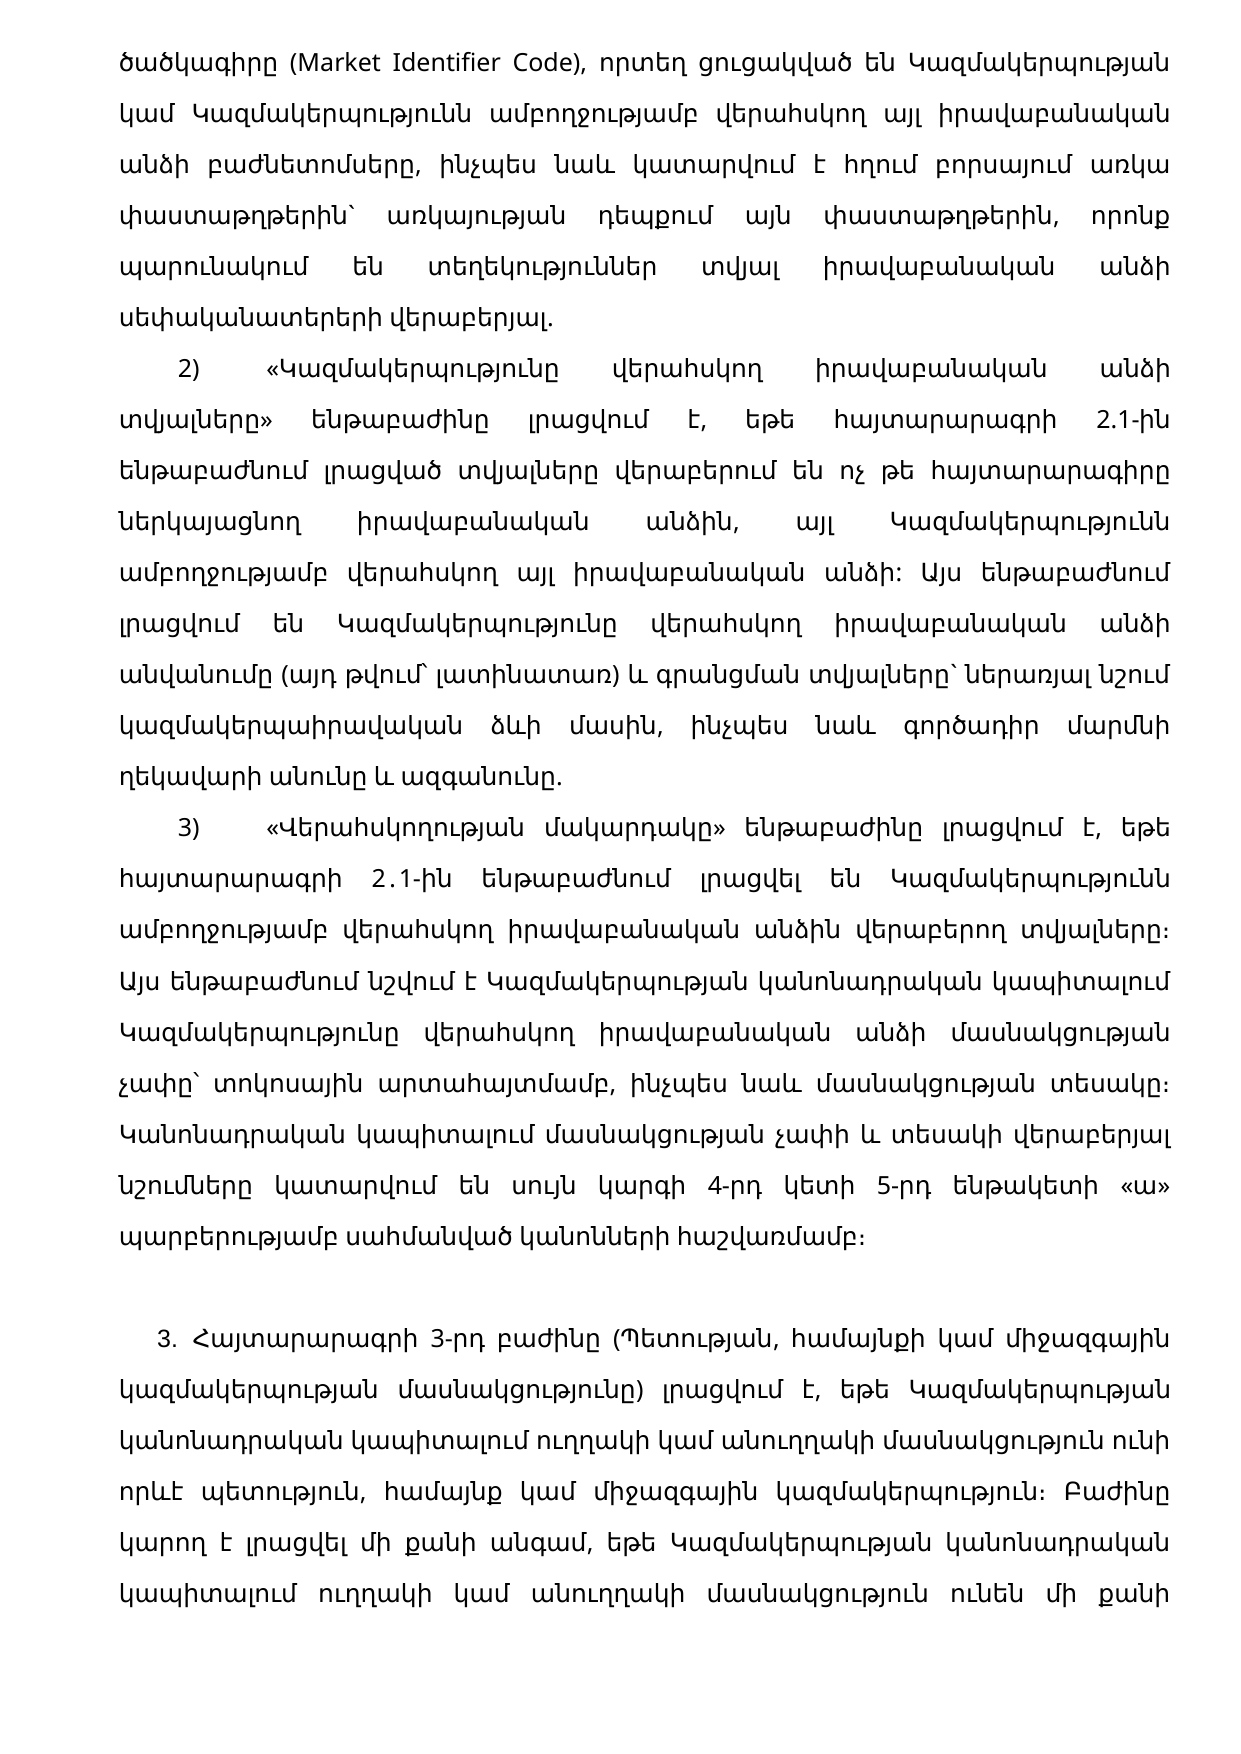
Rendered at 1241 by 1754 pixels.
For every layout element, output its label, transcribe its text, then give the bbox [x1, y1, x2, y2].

list «Կազմակերպությունը վերահսկող իրավաբանական անձի տվյալները» ենթաբաժինը լրացվում է, եթե հայտարարագրի 2.1-ին ենթաբաժնում լրացված տվյալները վերաբերում են ոչ թե հայտարարագիրը ներկայացնող իրավաբանական անձին, այլ Կազմակերպությունն ամբողջությամբ վերահսկող այլ իրավաբանական անձի: Այս ենթաբաժնում լրացվում են Կազմակերպությունը վերահսկող իրավաբանական անձի անվանումը (այդ թվում՝ լատինատառ) և գրանցման տվյալները` ներառյալ նշում կազմակերպաիրավական ձևի մասին, ինչպես նաև գործադիր մարմնի ղեկավարի անունը և ազգանունը. [118, 351, 1171, 793]
list «Վերահսկողության մակարդակը» ենթաբաժինը լրացվում է, եթե հայտարարագրի 2․1-ին ենթաբաժնում լրացվել են Կազմակերպությունն ամբողջությամբ վերահսկող իրավաբանական անձին վերաբերող տվյալները։ Այս ենթաբաժնում նշվում է Կազմակերպության կանոնադրական կապիտալում Կազմակերպությունը վերահսկող իրավաբանական անձի մասնակցության չափը՝ տոկոսային արտահայտմամբ, ինչպես նաև մասնակցության տեսակը։ Կանոնադրական կապիտալում մասնակցության չափի և տեսակի վերաբերյալ նշումները կատարվում են սույն կարգի 4-րդ կետի 5-րդ ենթակետի «ա» պարբերությամբ սահմանված կանոնների հաշվառմամբ։ [118, 810, 1171, 1252]
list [118, 44, 1171, 334]
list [118, 1320, 1171, 1610]
